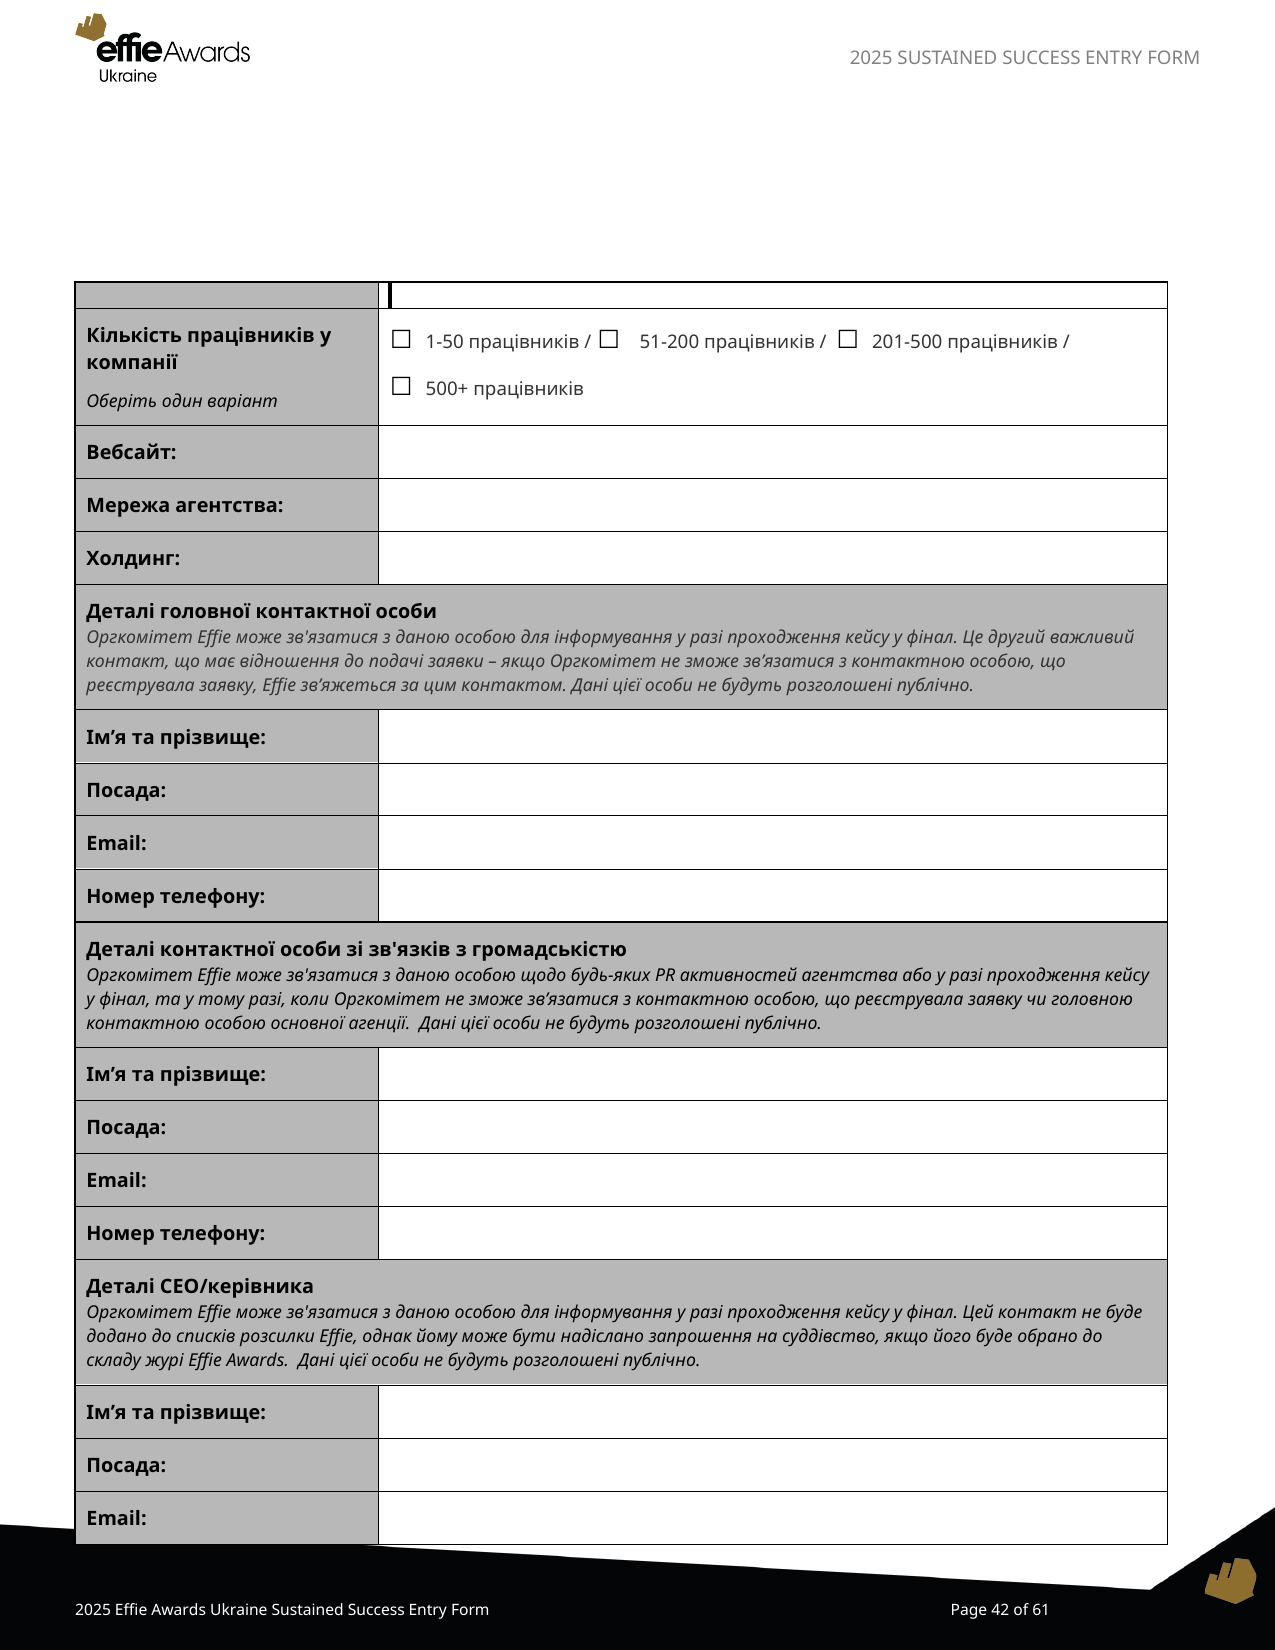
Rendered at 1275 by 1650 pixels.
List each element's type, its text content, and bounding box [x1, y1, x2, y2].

table_cell Ім’я та прізвище: [76, 1048, 378, 1100]
table_cell [379, 1386, 1167, 1438]
table_cell Деталі контактної особи зі зв'язків з громадськістю Оргкомітет Effie може зв'язатися з даною особою щодо будь-яких PR активностей агентства або у разі проходження кейсу у фінал, та у тому разі, коли﻿ Оргкомітет не зможе зв’язатися з контактною особою, що реєструвала заявку чи ﻿головною контактною особою основної агенції. Дані цієї особи не будуть розголошені публічно. [76, 923, 1167, 1047]
table_cell Деталі головної контактної особи Оргкомітет Effie може зв'язатися з даною особою для інформування у разі проходження кейсу у фінал. Це другий важливий контакт, що має відношення до подачі заявки – якщо Оргкомітет не зможе зв’язатися з контактною особою, що реєструвала заявку, Effie зв’яжеться за цим контактом. Дані цієї особи не будуть розголошені публічно. [76, 585, 1167, 709]
table_cell Email: [76, 816, 378, 868]
table_cell [379, 816, 1167, 868]
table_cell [76, 283, 378, 308]
table_cell Номер телефону: [76, 1207, 378, 1259]
table_cell Посада: [76, 764, 378, 815]
table_cell [379, 1154, 1167, 1206]
table_cell Email: [76, 1492, 378, 1544]
table_cell [379, 870, 1167, 921]
table_cell Посада: [76, 1101, 378, 1153]
table_cell Ім’я та прізвище: [76, 1386, 378, 1438]
table_cell Холдинг: [76, 532, 378, 584]
table_cell 1-50 працівників / 51-200 працівників / 201-500 працівників / 500+ працівників [379, 309, 1167, 425]
table_cell [379, 710, 1167, 762]
table_cell [379, 479, 1167, 531]
table_cell Деталі CEO/керівника Оргкомітет Effie може зв'язатися з даною особою для інформування у разі проходження кейсу у фінал. Цей контакт не буде додано до списків розсилки Effie, однак йому може бути надіслано запрошення на суддівство, якщо його буде обрано до складу журі Effie Awards. Дані цієї особи не будуть розголошені публічно. [76, 1260, 1167, 1384]
table_cell [379, 426, 1167, 478]
table_cell [379, 1439, 1167, 1491]
table_cell [379, 1101, 1167, 1153]
table_cell Ім’я та прізвище: [76, 710, 378, 762]
table_cell [379, 1492, 1167, 1544]
table_cell Email: [76, 1154, 378, 1206]
table_cell [379, 1207, 1167, 1259]
table_cell Мережа агентства: [76, 479, 378, 531]
picture [0, 1507, 1275, 1650]
table_cell Вебсайт: [76, 426, 378, 478]
table_cell Номер телефону: [76, 870, 378, 921]
table_cell [379, 532, 1167, 584]
picture [75, 13, 250, 82]
table_cell [379, 283, 388, 308]
table_cell [379, 1048, 1167, 1100]
table_cell [379, 764, 1167, 815]
table_cell [1155, 283, 1167, 308]
table_cell Кількість працівників у компанії Оберіть один варіант [76, 309, 378, 425]
table_cell Посада: [76, 1439, 378, 1491]
